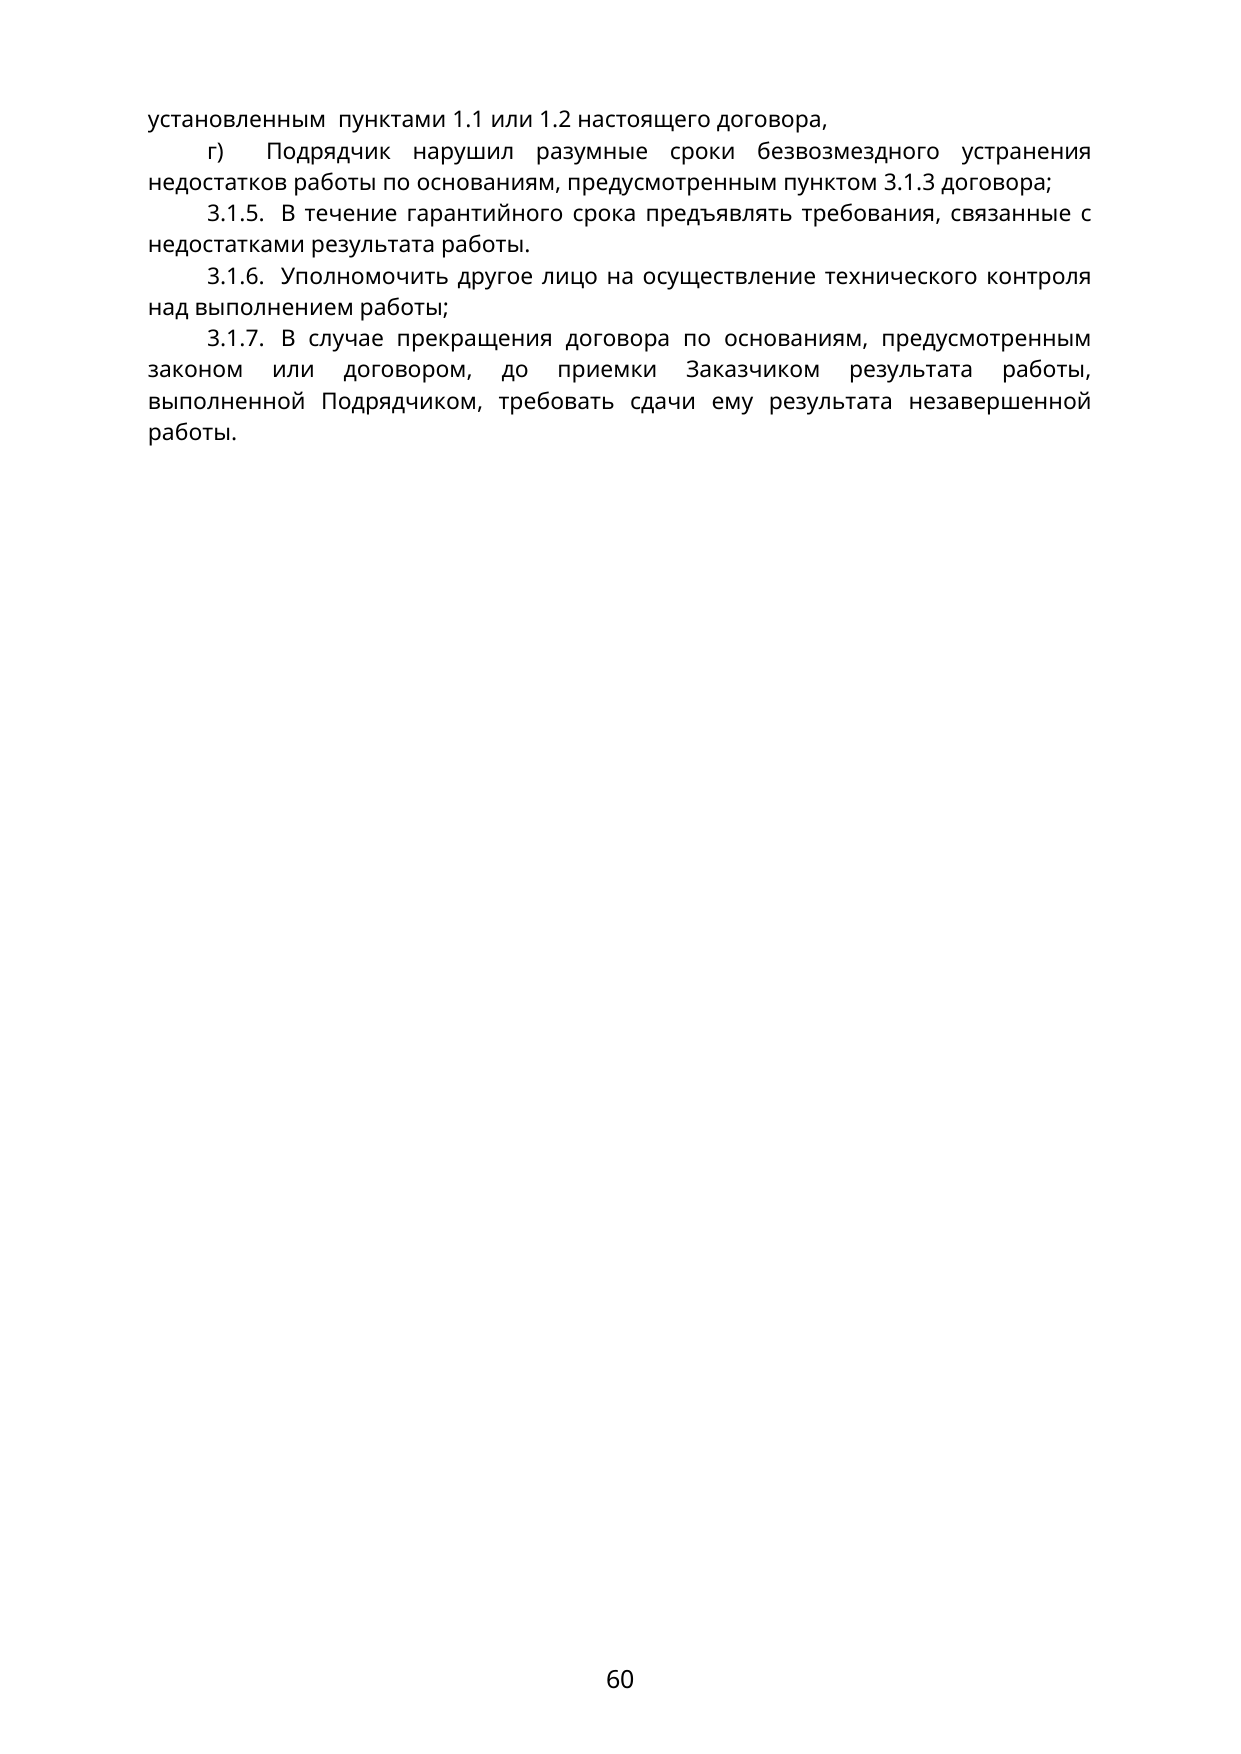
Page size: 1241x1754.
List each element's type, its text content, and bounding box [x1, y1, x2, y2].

text 3.1.7. В случае прекращения договора по основаниям, предусмотренным законом или договором, до приемки Заказчиком результата работы, выполненной Подрядчиком, требовать сдачи ему результата незавершенной работы. [148, 322, 1092, 447]
text г) Подрядчик нарушил разумные сроки безвозмездного устранения недостатков работы по основаниям, предусмотренным пунктом 3.1.3 договора; [148, 135, 1092, 197]
text 3.1.6. Уполномочить другое лицо на осуществление технического контроля над выполнением работы; [148, 260, 1092, 322]
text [148, 103, 1092, 135]
text 3.1.5. В течение гарантийного срока предъявлять требования, связанные с недостатками результата работы. [148, 197, 1092, 260]
